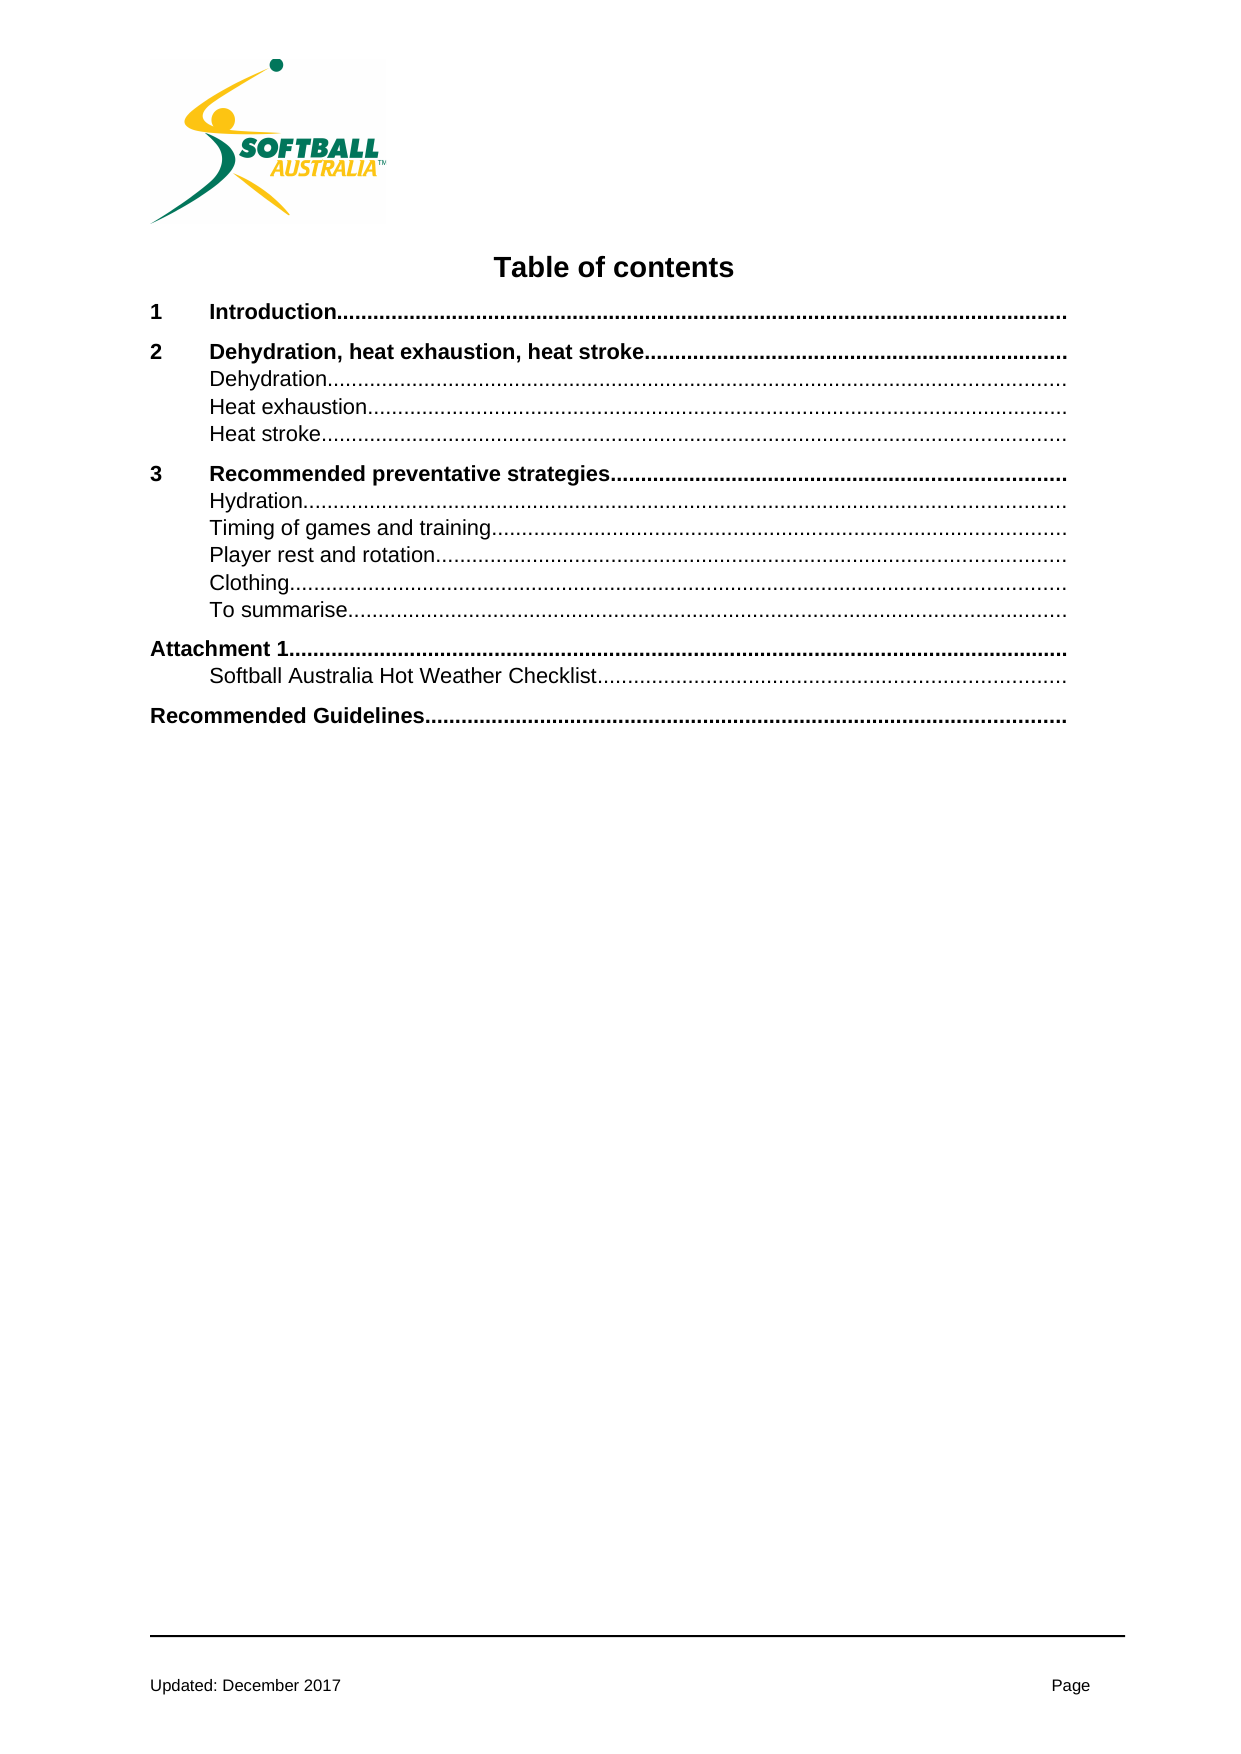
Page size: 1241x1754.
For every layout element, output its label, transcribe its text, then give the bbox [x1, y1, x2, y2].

text 2 Dehydration, heat exhaustion, heat stroke 1 [150, 339, 1019, 364]
text Timing of games and training 2 [209, 515, 1019, 540]
text 3 Recommended preventative strategies 2 [150, 460, 1019, 486]
text Dehydration 1 [209, 366, 1019, 392]
text Heat stroke 1 [209, 421, 1019, 446]
text Player rest and rotation 2 [209, 542, 1019, 567]
text Heat exhaustion 1 [209, 393, 1019, 419]
subtitle Table of contents [150, 250, 1078, 284]
text Recommended Guidelines 5 [150, 703, 1019, 728]
picture [150, 59, 387, 224]
text 1 Introduction 1 [150, 299, 1019, 324]
text To summarise 2 [209, 597, 1019, 622]
text Hydration 2 [209, 488, 1019, 513]
text Softball Australia Hot Weather Checklist 4 [209, 663, 1019, 689]
text Attachment 1 4 [150, 636, 1019, 661]
text Clothing 2 [209, 569, 1019, 594]
